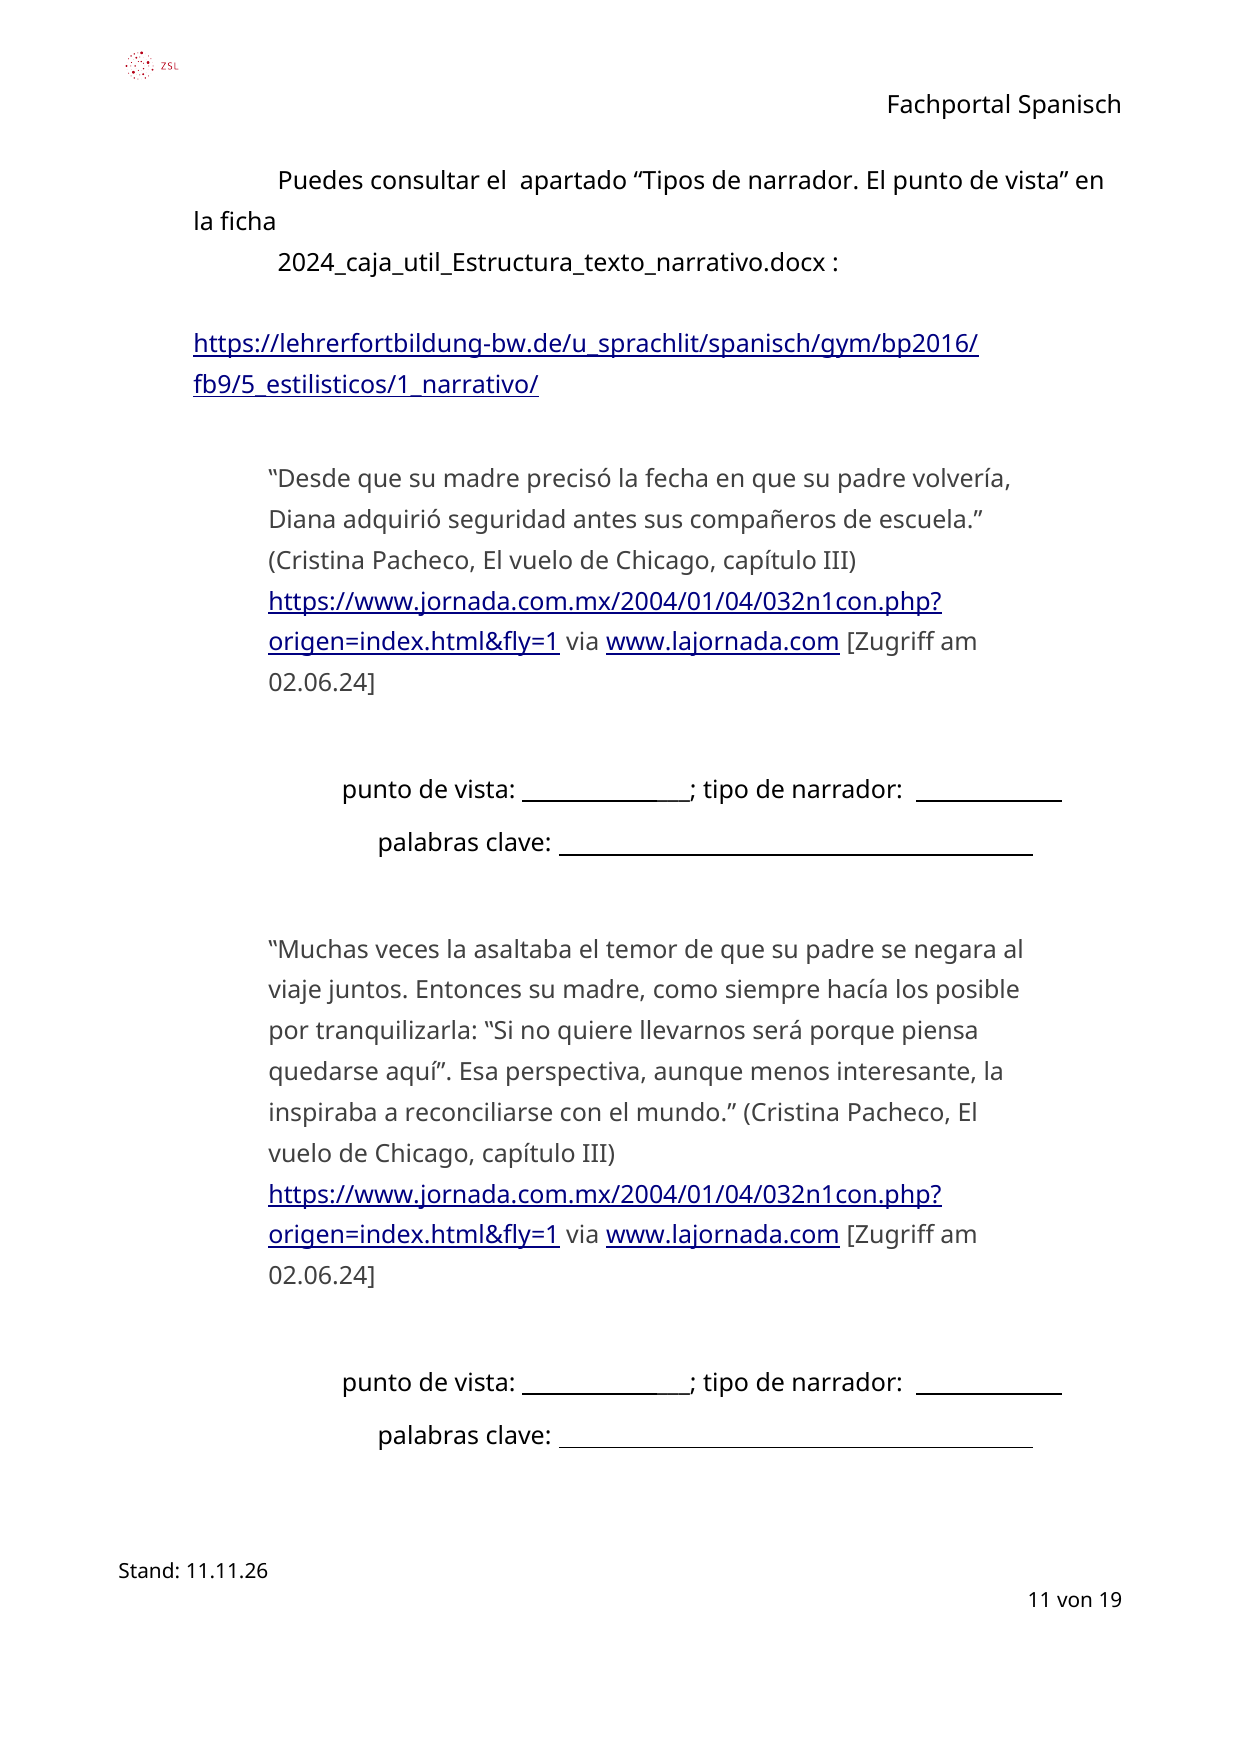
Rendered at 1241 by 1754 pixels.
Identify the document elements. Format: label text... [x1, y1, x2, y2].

list punto de vista: Lücke_________; tipo de narrador: Lücke_______ [342, 772, 1122, 806]
picture [118, 44, 186, 87]
text ‟Desde que su madre precisó la fecha en que su padre volvería, Diana adquirió seguridad antes sus compañeros de escuela.” (Cristina Pacheco, El vuelo de Chicago, capítulo III) https://www.jornada.com.mx/2004/01/04/032n1con.php?origen=index.html&fly=1 via www.lajornada.com [Zugriff am 02.06.24] [268, 461, 1047, 699]
list Puedes consultar el apartado “Tipos de narrador. El punto de vista” en la ficha [193, 162, 1122, 237]
text palabras clave: Lücke____________________________________ [118, 825, 1122, 859]
list https://lehrerfortbildung-bw.de/u_sprachlit/spanisch/gym/bp2016/fb9/5_estilisticos/1_narrativo/ [193, 326, 1122, 401]
text ‟Muchas veces la asaltaba el temor de que su padre se negara al viaje juntos. Entonces su madre, como siempre hacía los posible por tranquilizarla: ‟Si no quiere llevarnos será porque piensa quedarse aquí”. Esa perspectiva, aunque menos interesante, la inspiraba a reconciliarse con el mundo.” (Cristina Pacheco, El vuelo de Chicago, capítulo III) https://www.jornada.com.mx/2004/01/04/032n1con.php?origen=index.html&fly=1 via www.lajornada.com [Zugriff am 02.06.24] [268, 931, 1047, 1292]
list 2024_caja_util_Estructura_texto_narrativo.docx : [193, 244, 1122, 278]
text palabras clave: Lücke____________________________________ [118, 1418, 1122, 1452]
list punto de vista: Lücke_________; tipo de narrador: Lücke_______ [342, 1364, 1122, 1399]
